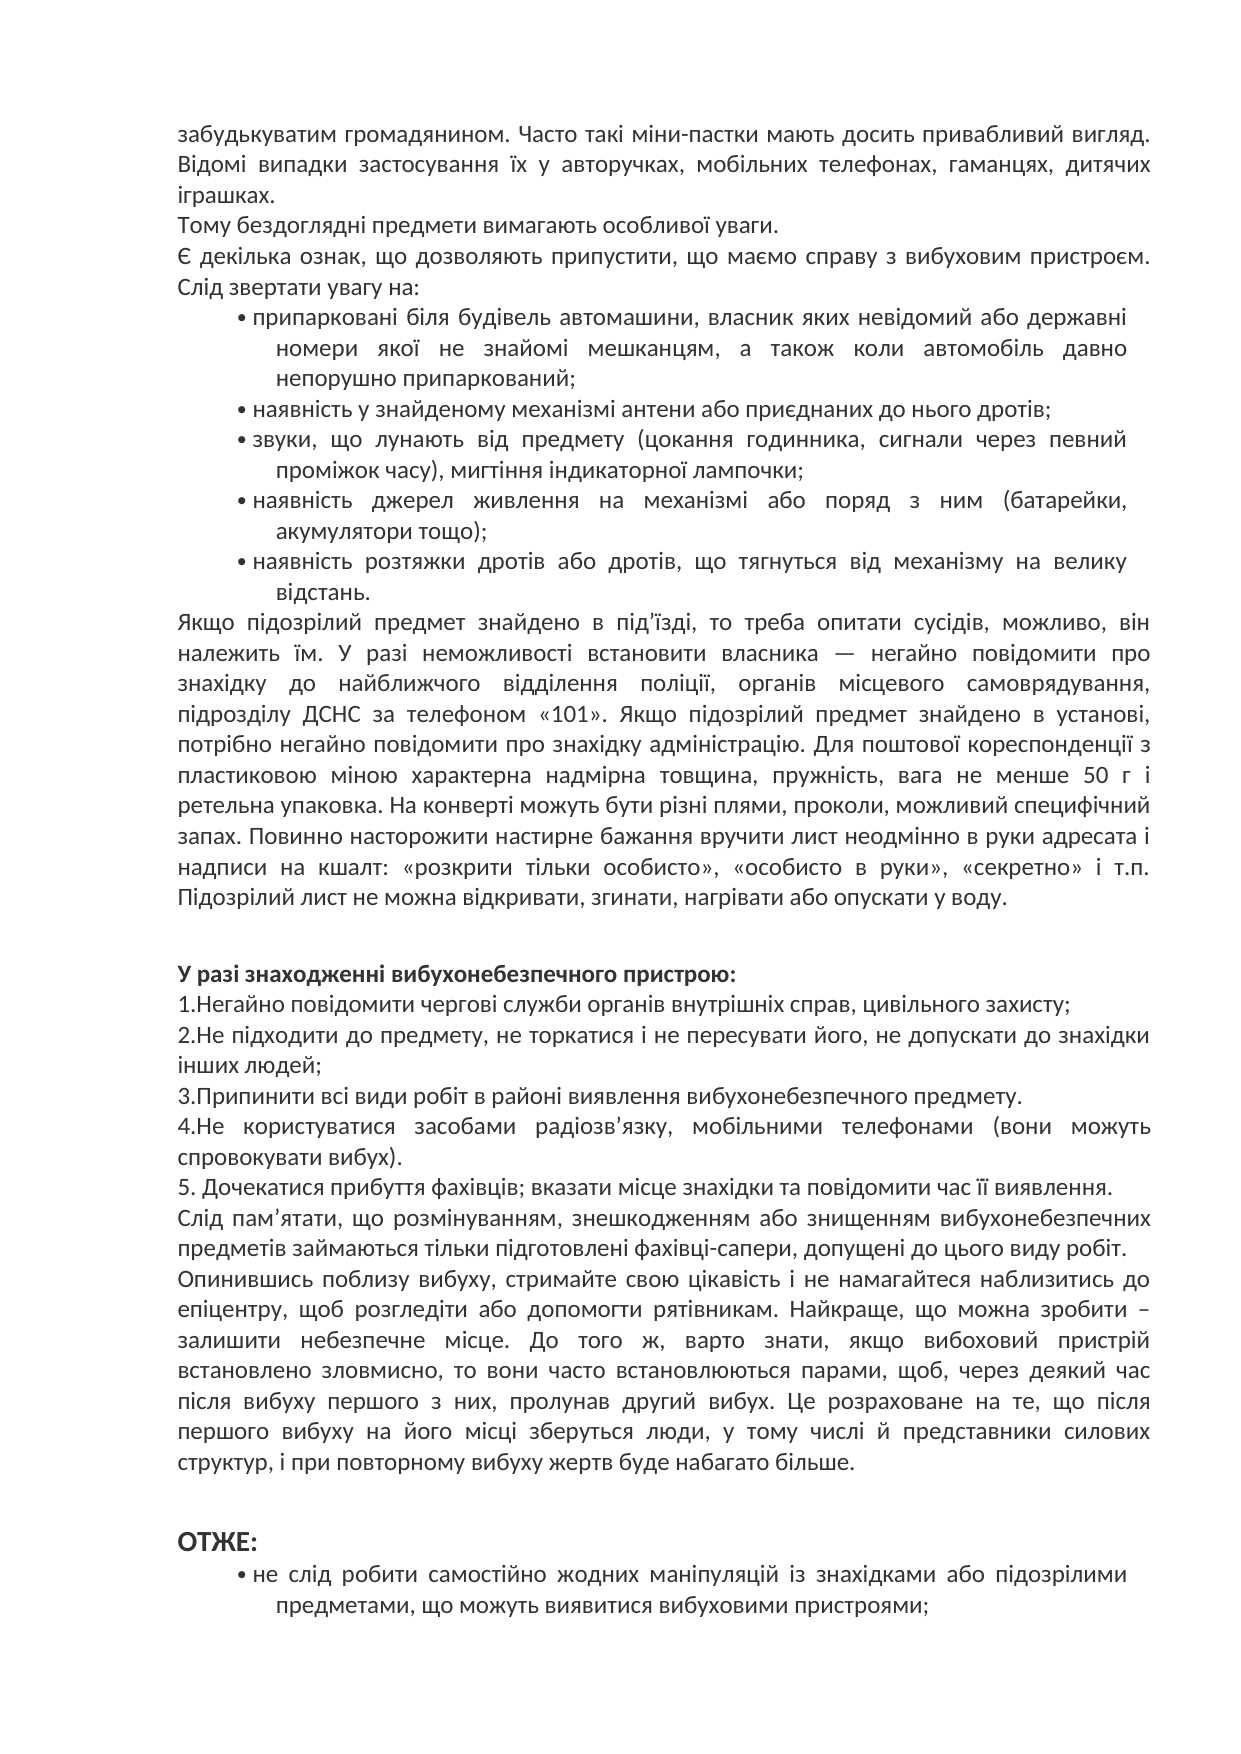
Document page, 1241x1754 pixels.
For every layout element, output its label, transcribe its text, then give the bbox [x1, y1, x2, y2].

text 1.Негайно повідомити чергові служби органів внутрішніх справ, цивільного захисту; [177, 988, 1152, 1019]
list звуки, що лунають від предмету (цокання годинника, сигнали через певний проміжок часу), мигтіння індикаторної лампочки; [238, 423, 1128, 484]
text 5. Дочекатися прибуття фахівців; вказати місце знахідки та повідомити час її виявлення. [177, 1171, 1152, 1202]
text 2.Не підходити до предмету, не торкатися і не пересувати його, не допускати до знахідки інших людей; [177, 1019, 1152, 1080]
text ОТЖЕ: [177, 1523, 1152, 1558]
text 4.Не користуватися засобами радіозв’язку, мобільними телефонами (вони можуть спровокувати вибух). [177, 1110, 1152, 1171]
list не слід робити самостійно жодних маніпуляцій із знахідками або підозрілими предметами, що можуть виявитися вибуховими пристроями; [238, 1558, 1128, 1619]
text 3.Припинити всі види робіт в районі виявлення вибухонебезпечного предмету. [177, 1080, 1152, 1110]
list наявність розтяжки дротів або дротів, що тягнуться від механізму на велику відстань. [238, 545, 1128, 606]
text Тому бездоглядні предмети вимагають особливої уваги. [177, 210, 1152, 240]
text Якщо підозрілий предмет знайдено в під’їзді, то треба опитати сусідів, можливо, він належить їм. У разі неможливості встановити власника — негайно повідомити про знахідку до найближчого відділення поліції, органів місцевого самоврядування, підрозділу ДСНС за телефоном «101». Якщо підозрілий предмет знайдено в установі, потрібно негайно повідомити про знахідку адміністрацію. Для поштової кореспонденції з пластиковою міною характерна надмірна товщина, пружність, вага не менше 50 г і ретельна упаковка. На конверті можуть бути різні плями, проколи, можливий специфічний запах. Повинно насторожити настирне бажання вручити лист неодмінно в руки адресата і надписи на кшалт: «розкрити тільки особисто», «особисто в руки», «секретно» і т.п. Підозрілий лист не можна відкривати, згинати, нагрівати або опускати у воду. [177, 606, 1152, 912]
text У разі знаходженні вибухонебезпечного пристрою: [177, 958, 1152, 988]
list наявність у знайденому механізмі антени або приєднаних до нього дротів; [238, 393, 1128, 423]
list наявність джерел живлення на механізмі або поряд з ним (батарейки, акумулятори тощо); [238, 484, 1128, 545]
list припарковані біля будівель автомашини, власник яких невідомий або державні номери якої не знайомі мешканцям, а також коли автомобіль давно непорушно припаркований; [238, 301, 1128, 393]
text Слід пам’ятати, що розмінуванням, знешкодженням або знищенням вибухонебезпечних предметів займаються тільки підготовлені фахівці-сапери, допущені до цього виду робіт. [177, 1202, 1152, 1263]
text Опинившись поблизу вибуху, стримайте свою цікавість і не намагайтеся наблизитись до епіцентру, щоб розгледіти або допомогти рятівникам. Найкраще, що можна зробити – залишити небезпечне місце. До того ж, варто знати, якщо вибоховий пристрій встановлено зловмисно, то вони часто встановлюються парами, щоб, через деякий час після вибуху першого з них, пролунав другий вибух. Це розраховане на те, що після першого вибуху на його місці зберуться люди, у тому числі й представники силових структур, і при повторному вибуху жертв буде набагато більше. [177, 1263, 1152, 1477]
text Є декілька ознак, що дозволяють припустити, що маємо справу з вибуховим пристроєм. Слід звертати увагу на: [177, 240, 1152, 301]
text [177, 118, 1152, 210]
